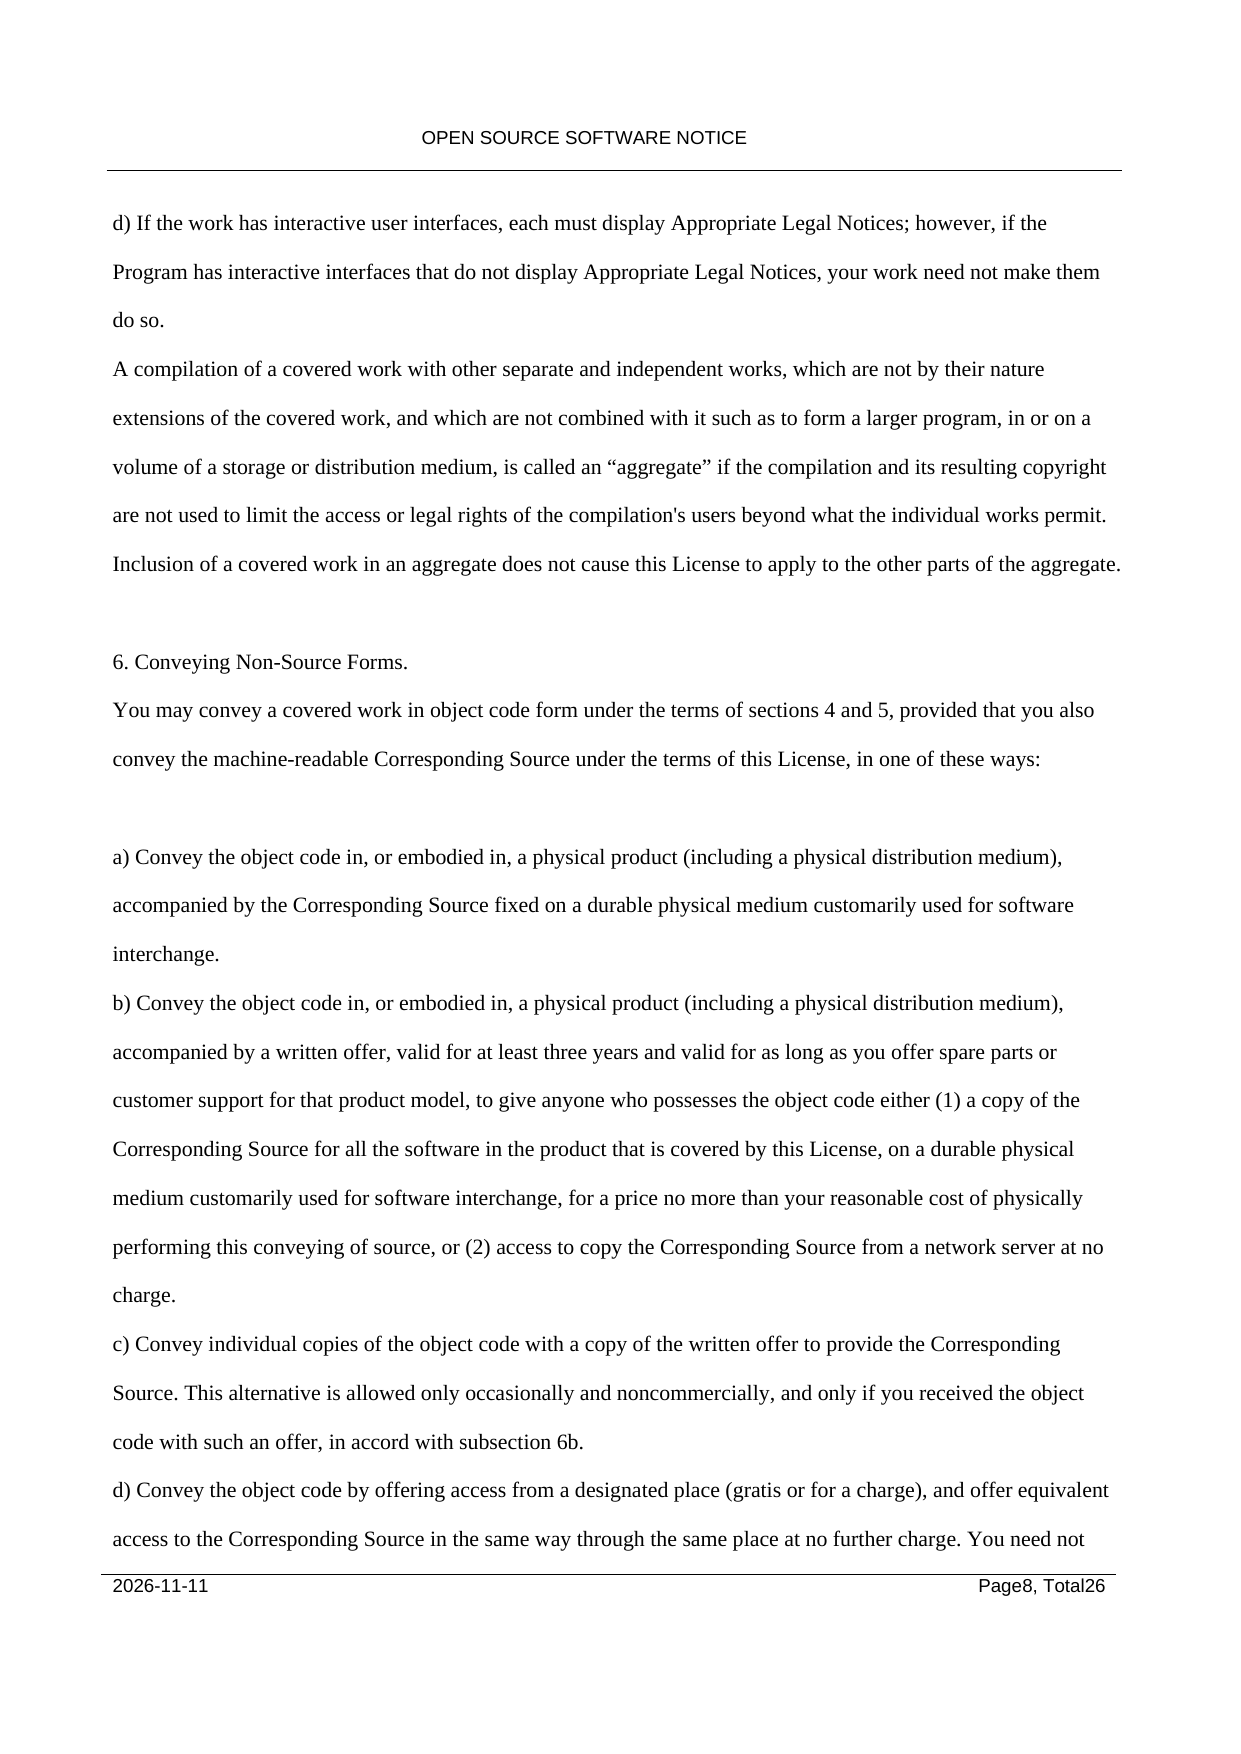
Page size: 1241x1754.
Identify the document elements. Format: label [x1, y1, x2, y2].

text [112, 206, 1128, 1555]
